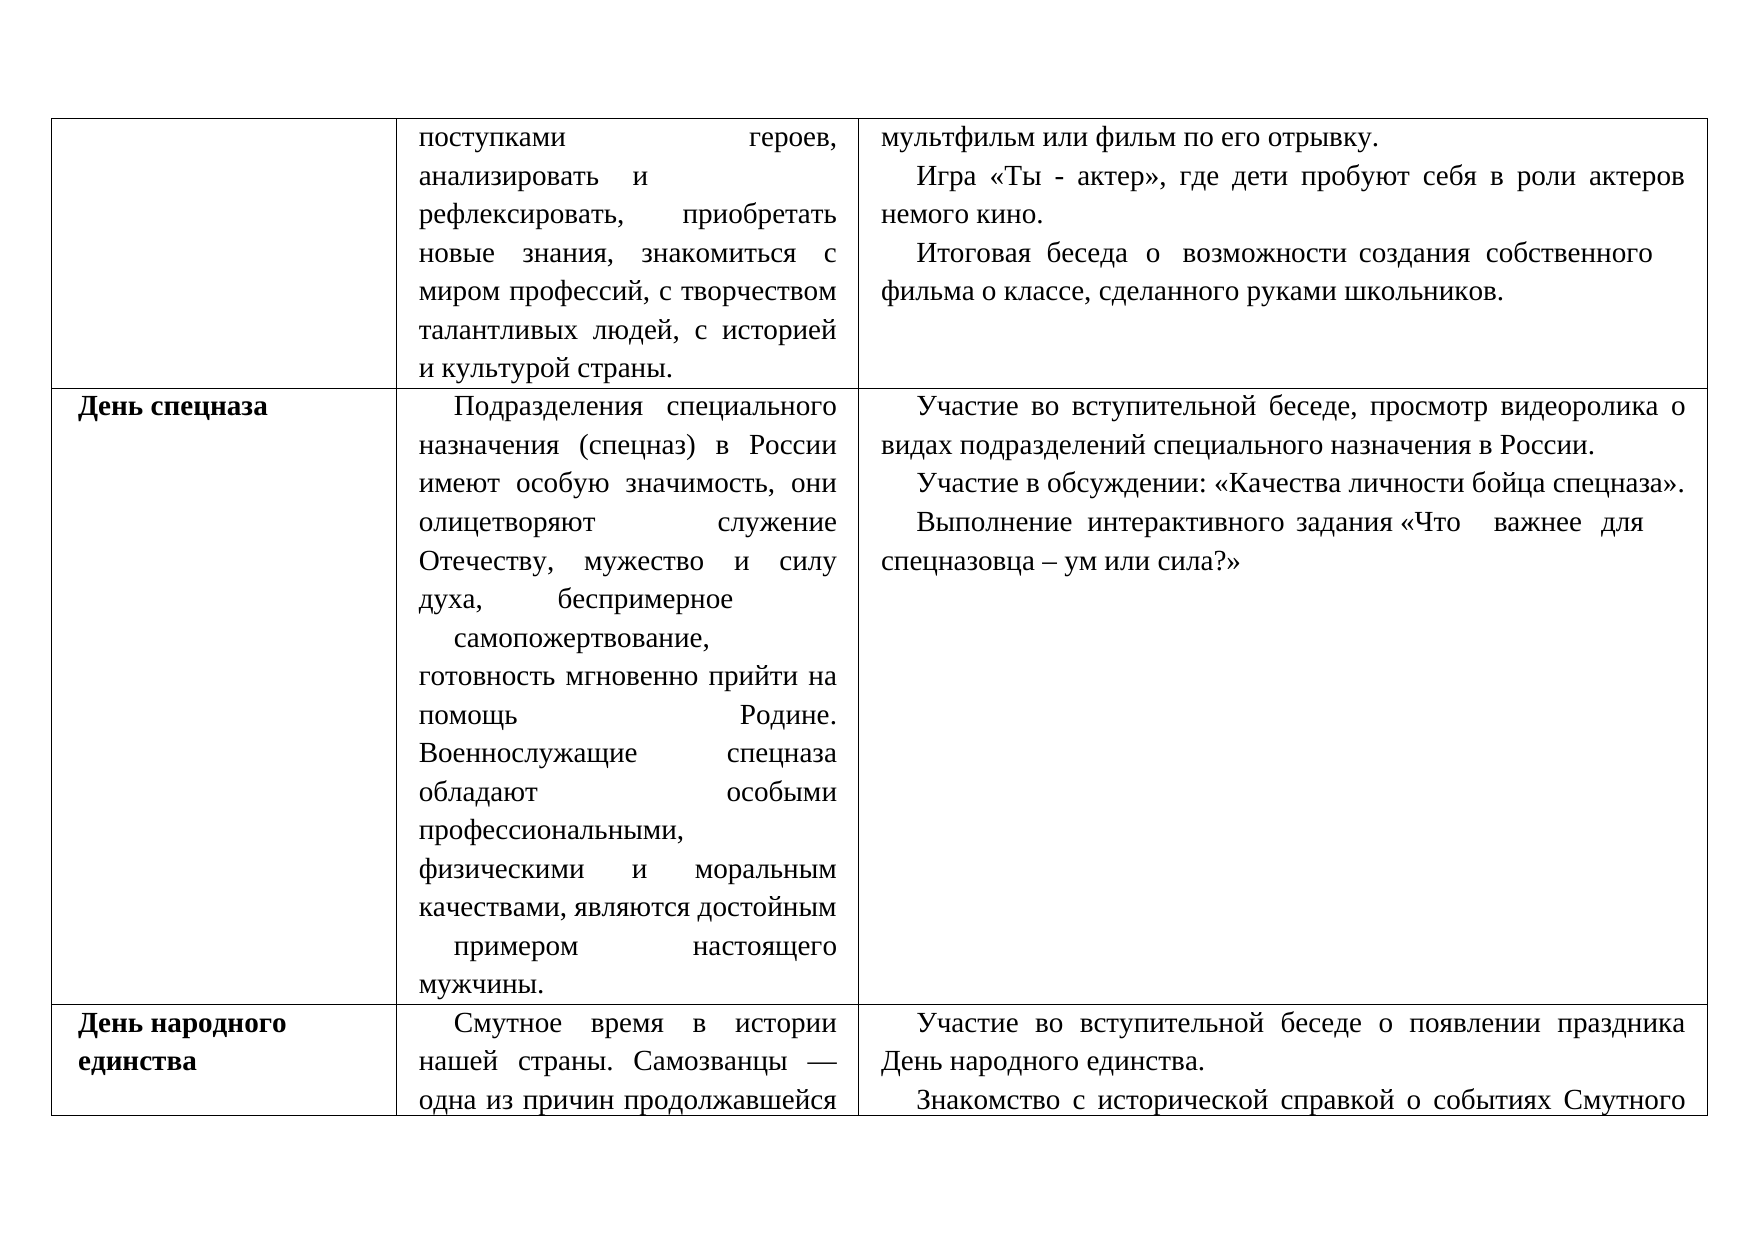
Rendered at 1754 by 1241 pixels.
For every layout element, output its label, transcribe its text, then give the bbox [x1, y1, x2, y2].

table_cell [397, 119, 858, 387]
table_cell Подразделения специального назначения (спецназ) в России имеют особую значимость, они олицетворяют служение Отечеству, мужество и силу духа, беспримерное самопожертвование, готовность мгновенно прийти на помощь Родине. Военнослужащие спецназа обладают особыми профессиональными, физическими и моральным качествами, являются достойным примером настоящего мужчины. [397, 389, 858, 1004]
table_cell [52, 119, 396, 387]
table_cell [859, 119, 1707, 387]
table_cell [397, 1005, 858, 1115]
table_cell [859, 1005, 1707, 1115]
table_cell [52, 1005, 396, 1115]
table_cell День спецназа [52, 389, 396, 1004]
table_cell Участие во вступительной беседе, просмотр видеоролика о видах подразделений специального назначения в России. Участие в обсуждении: «Качества личности бойца спецназа». Выполнение интерактивного задания «Что важнее для спецназовца – ум или сила?» [859, 389, 1707, 1004]
